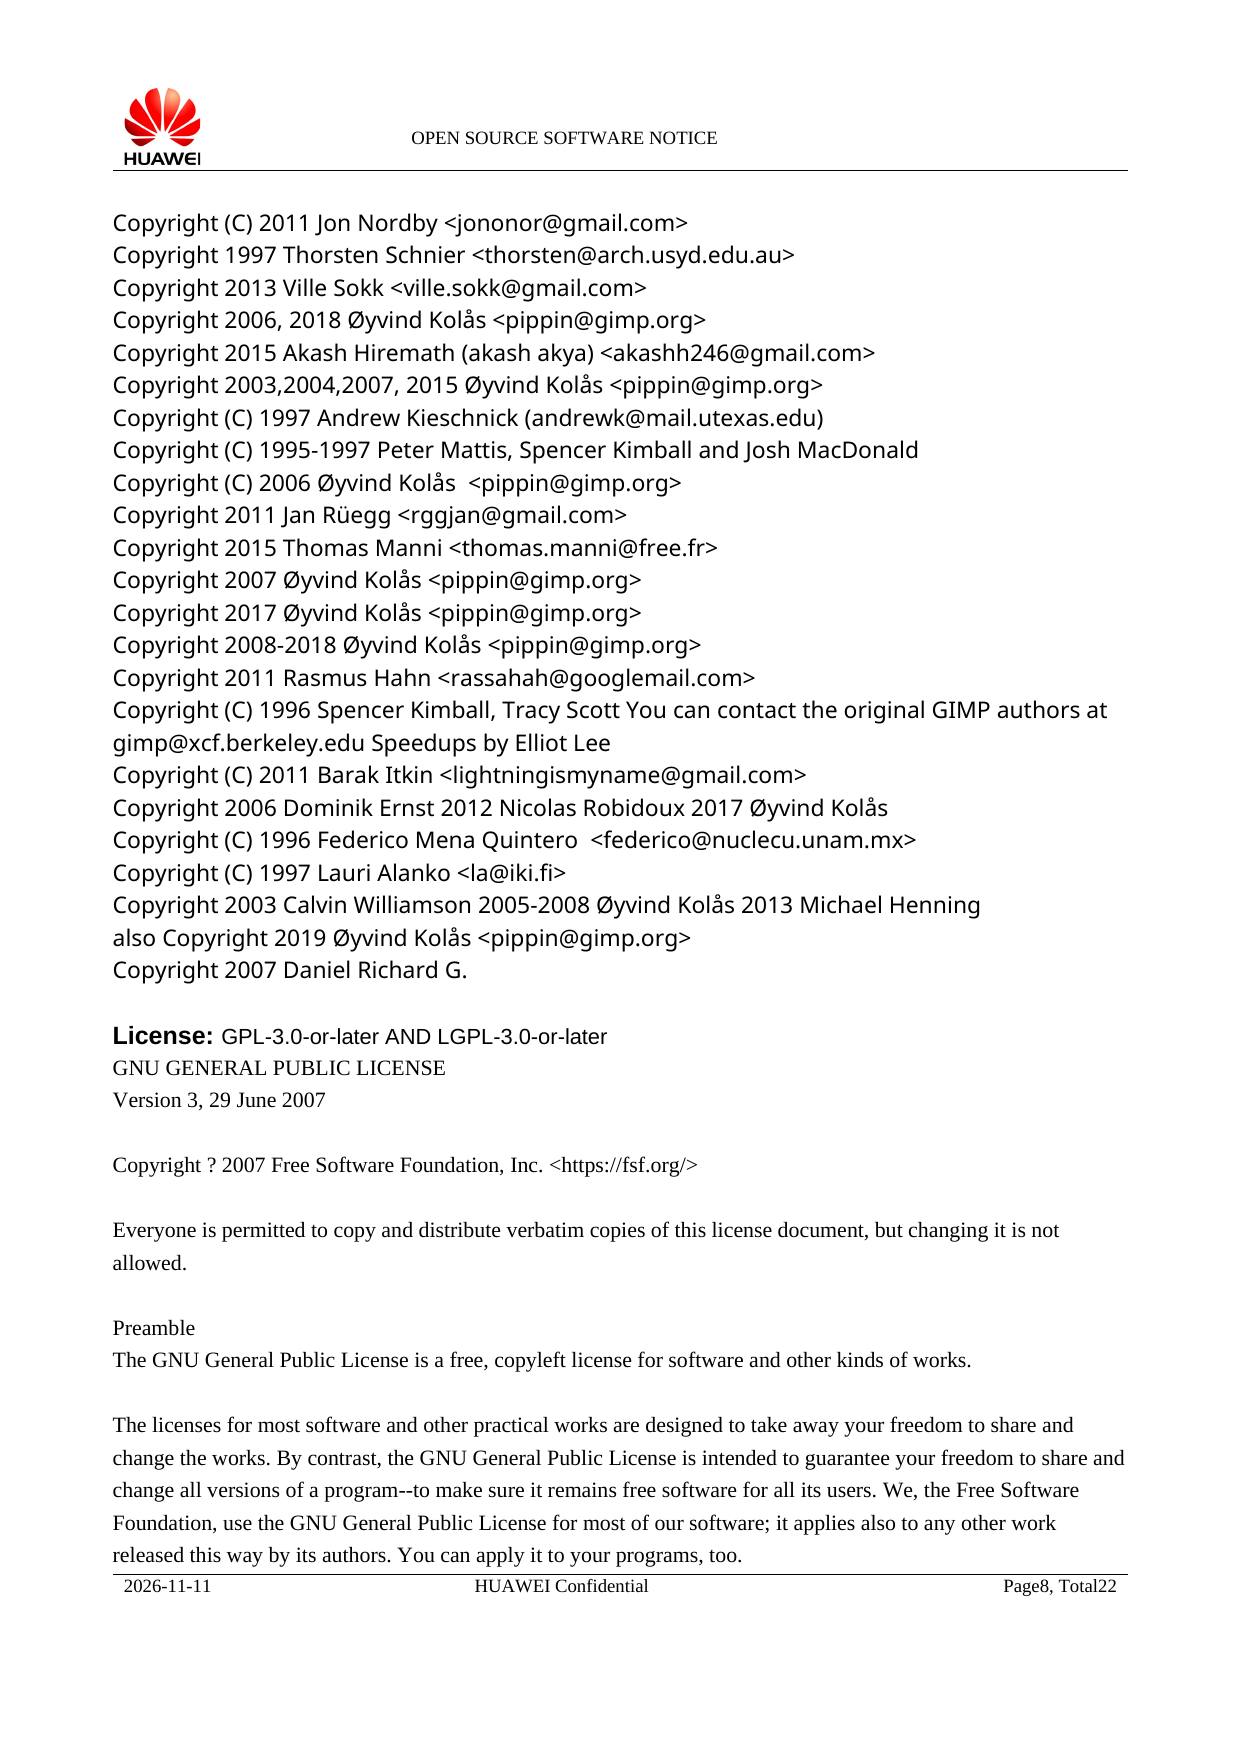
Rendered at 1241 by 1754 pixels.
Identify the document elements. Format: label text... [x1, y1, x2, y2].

text Version 3, 29 June 2007 [112, 1084, 1128, 1116]
text GNU GENERAL PUBLIC LICENSE [112, 1051, 1128, 1084]
text The licenses for most software and other practical works are designed to take away your freedom to share and change the works. By contrast, the GNU General Public License is intended to guarantee your freedom to share and change all versions of a program--to make sure it remains free software for all its users. We, the Free Software Foundation, use the GNU General Public License for most of our software; it applies also to any other work released this way by its authors. You can apply it to your programs, too. [112, 1409, 1128, 1571]
text The GNU General Public License is a free, copyleft license for software and other kinds of works. [112, 1344, 1128, 1376]
text License: GPL-3.0-or-later AND LGPL-3.0-or-later [112, 1019, 1128, 1051]
text Copyright ? 2007 Free Software Foundation, Inc. <https://fsf.org/> [112, 1149, 1128, 1181]
picture [124, 88, 201, 165]
text Preamble [112, 1311, 1128, 1344]
text Everyone is permitted to copy and distribute verbatim copies of this license document, but changing it is not allowed. [112, 1214, 1128, 1279]
